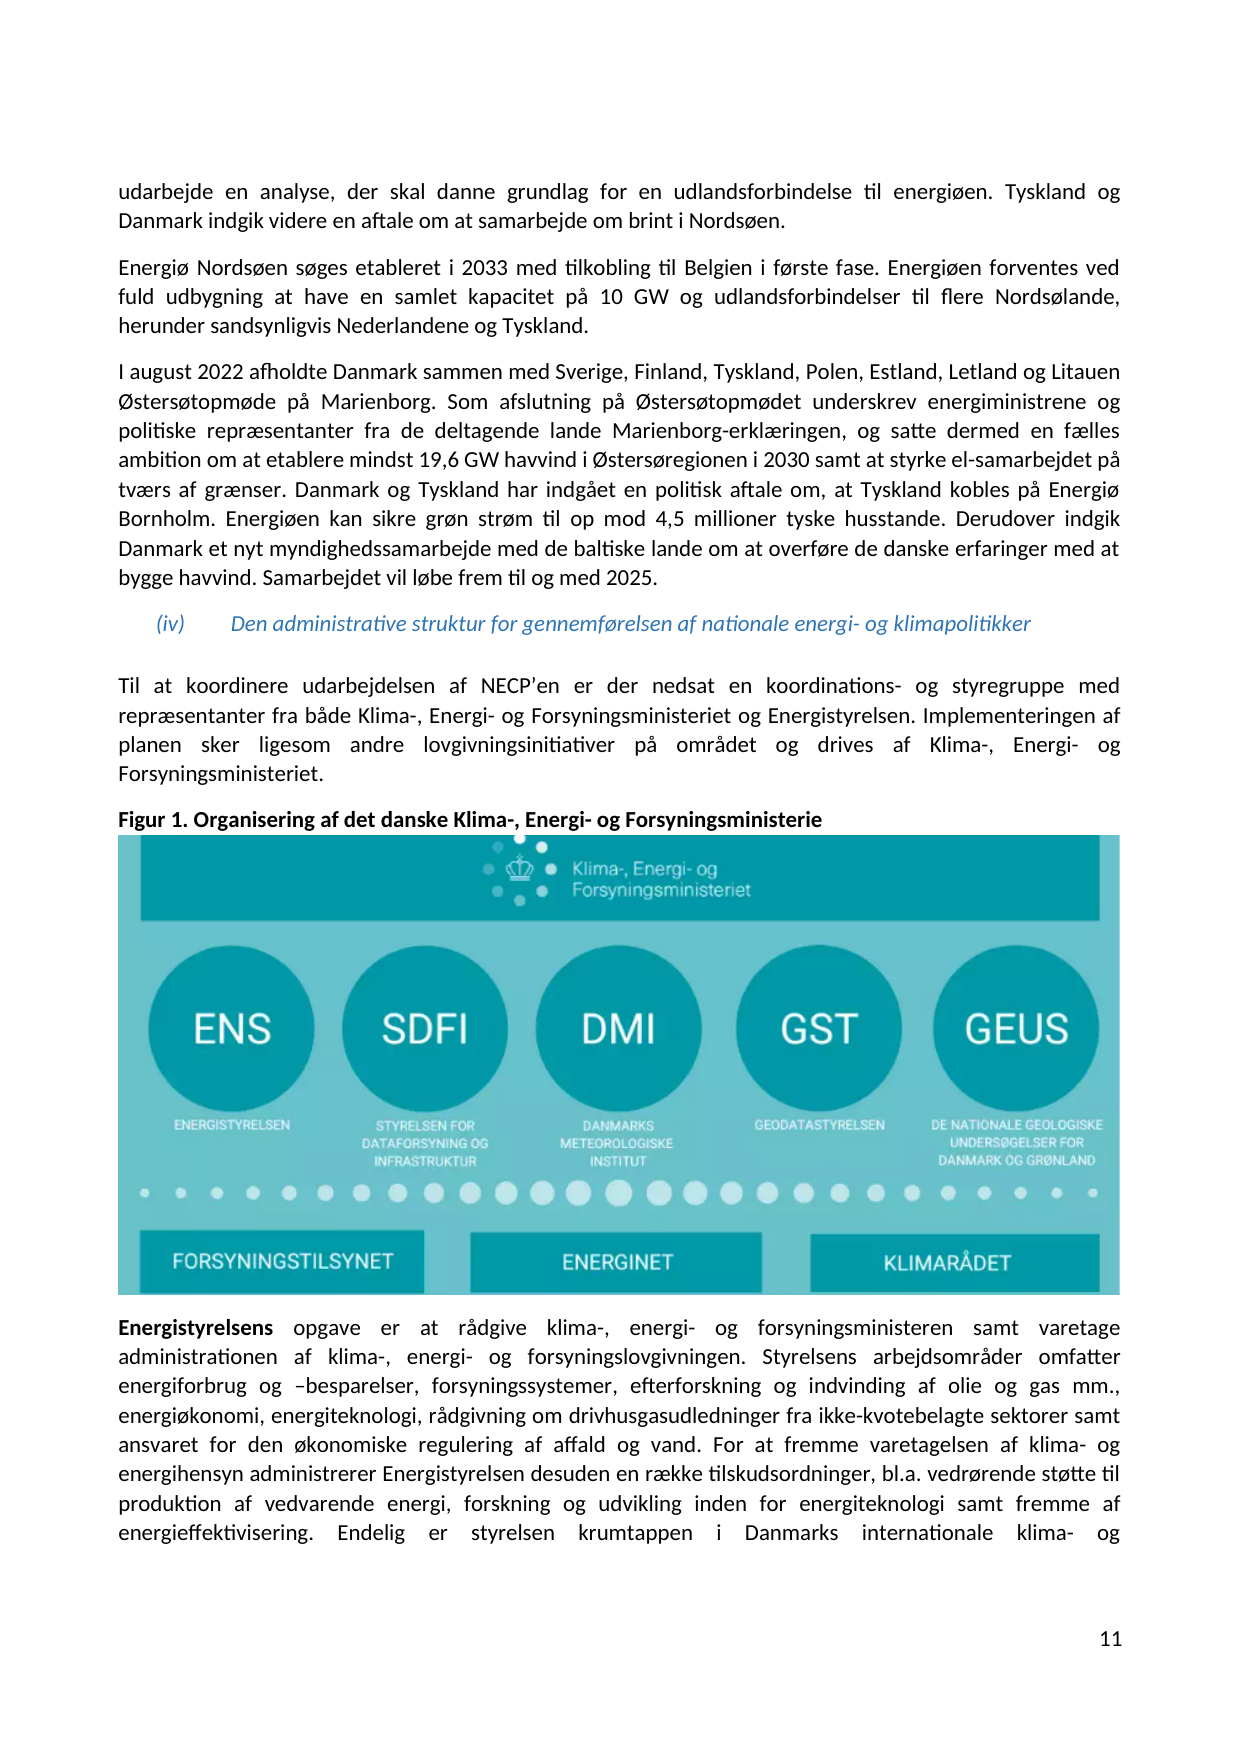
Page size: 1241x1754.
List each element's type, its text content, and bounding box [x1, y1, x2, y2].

text Til at koordinere udarbejdelsen af NECP’en er der nedsat en koordinations- og styregruppe med repræsentanter fra både Klima-, Energi- og Forsyningsministeriet og Energistyrelsen. Implementeringen af planen sker ligesom andre lovgivningsinitiativer på området og drives af Klima-, Energi- og Forsyningsministeriet. [118, 671, 1122, 788]
text Energiø Nordsøen søges etableret i 2033 med tilkobling til Belgien i første fase. Energiøen forventes ved fuld udbygning at have en samlet kapacitet på 10 GW og udlandsforbindelser til flere Nordsølande, herunder sandsynligvis Nederlandene og Tyskland. [118, 253, 1122, 339]
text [118, 177, 1122, 234]
text I august 2022 afholdte Danmark sammen med Sverige, Finland, Tyskland, Polen, Estland, Letland og Litauen Østersøtopmøde på Marienborg. Som afslutning på Østersøtopmødet underskrev energiministrene og politiske repræsentanter fra de deltagende lande Marienborg-erklæringen, og satte dermed en fælles ambition om at etablere mindst 19,6 GW havvind i Østersøregionen i 2030 samt at styrke el-samarbejdet på tværs af grænser. Danmark og Tyskland har indgået en politisk aftale om, at Tyskland kobles på Energiø Bornholm. Energiøen kan sikre grøn strøm til op mod 4,5 millioner tyske husstande. Derudover indgik Danmark et nyt myndighedssamarbejde med de baltiske lande om at overføre de danske erfaringer med at bygge havvind. Samarbejdet vil løbe frem til og med 2025. [118, 357, 1122, 591]
subtitle Den administrative struktur for gennemførelsen af nationale energi- og klimapolitikker [156, 609, 1122, 670]
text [118, 1313, 1122, 1546]
picture [118, 835, 1120, 1295]
text Figur 1. Organisering af det danske Klima-, Energi- og Forsyningsministerie [118, 806, 1122, 834]
